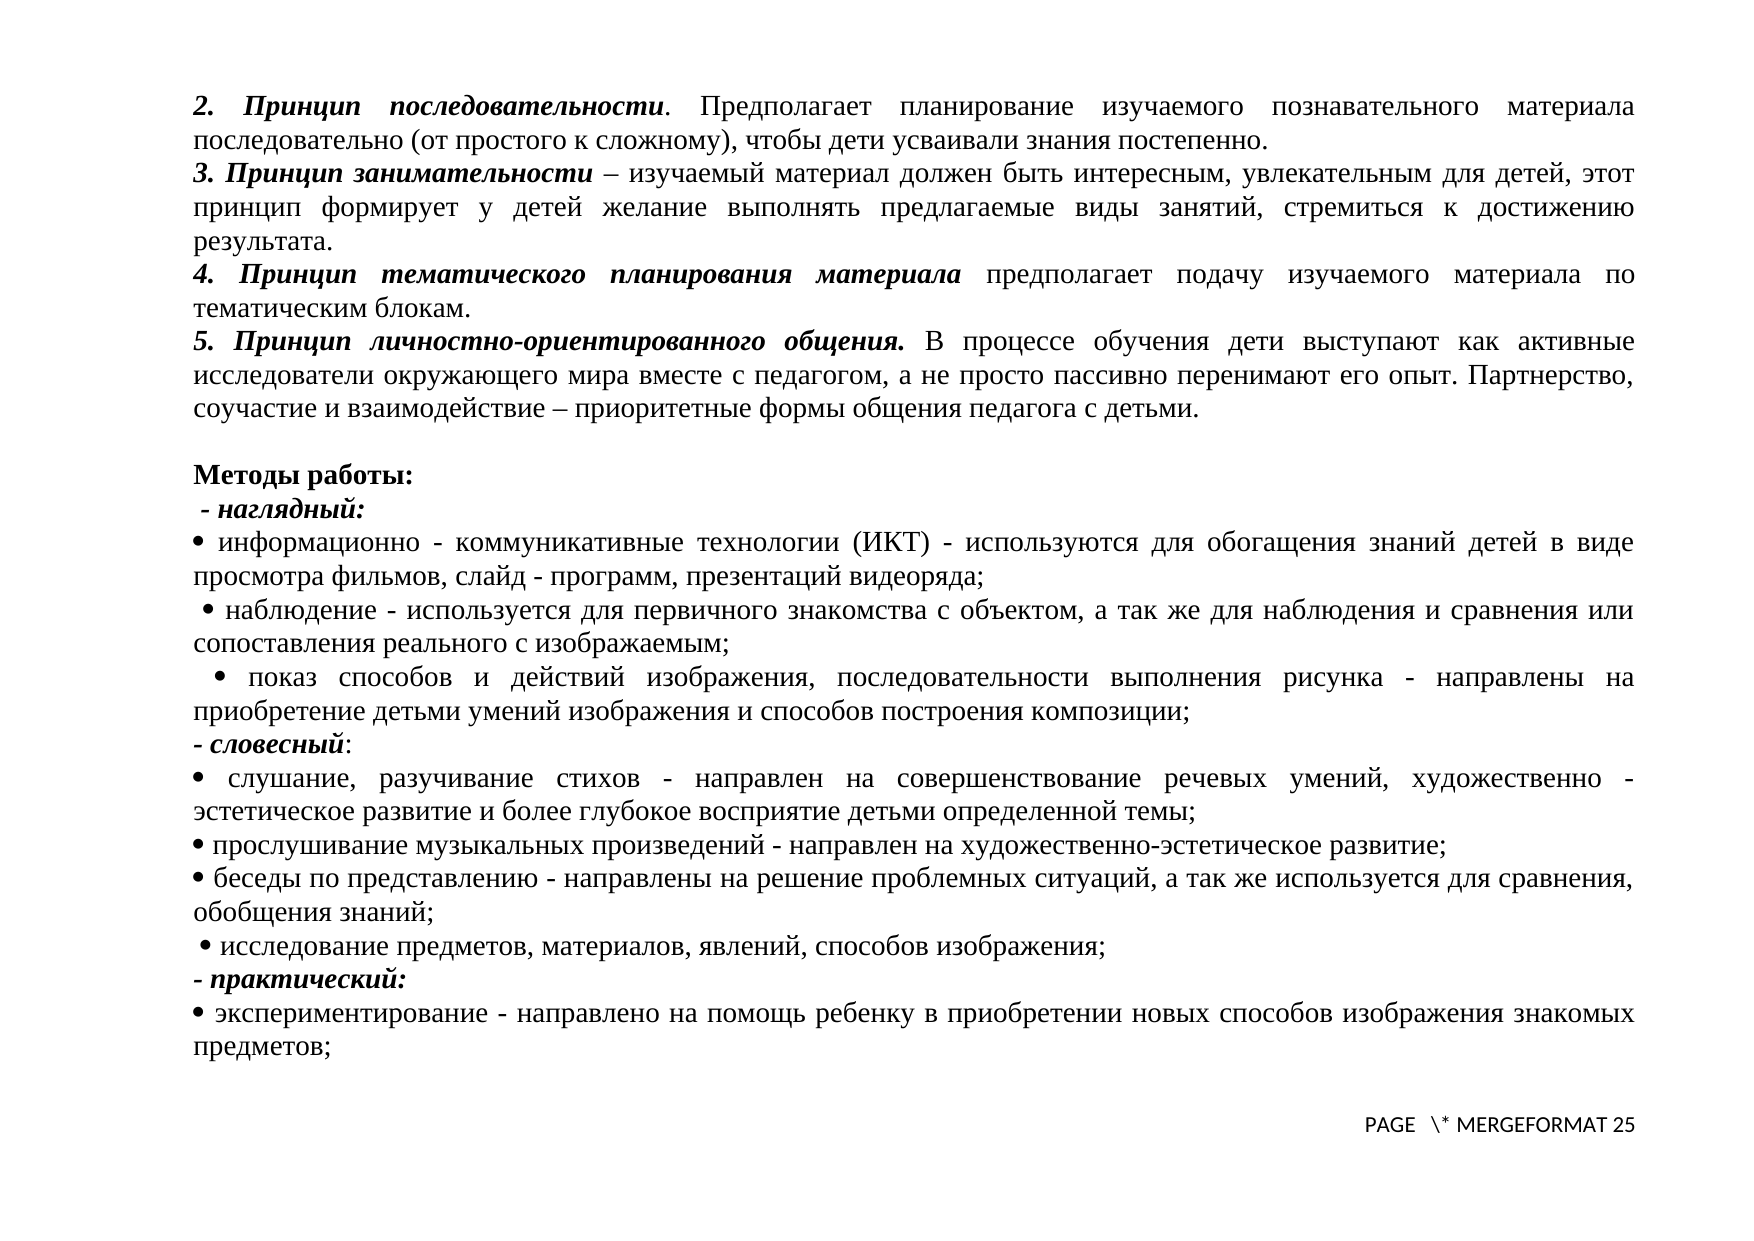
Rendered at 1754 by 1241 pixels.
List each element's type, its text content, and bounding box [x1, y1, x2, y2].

list прослушивание музыкальных произведений - направлен на художественно-эстетическое развитие; [193, 827, 1636, 861]
list 4. Принцип тематического планирования материала предполагает подачу изучаемого материала по тематическим блокам. [193, 256, 1636, 323]
list слушание, разучивание стихов - направлен на совершенствование речевых умений, художественно - эстетическое развитие и более глубокое восприятие детьми определенной темы; [193, 760, 1636, 827]
list беседы по представлению - направлены на решение проблемных ситуаций, а так же используется для сравнения, обобщения знаний; [193, 861, 1636, 928]
list показ способов и действий изображения, последовательности выполнения рисунка - направлены на приобретение детьми умений изображения и способов построения композиции; [193, 659, 1636, 726]
list 3. Принцип занимательности – изучаемый материал должен быть интересным, увлекательным для детей, этот принцип формирует у детей желание выполнять предлагаемые виды занятий, стремиться к достижению результата. [193, 156, 1636, 256]
list - словесный: [193, 726, 1636, 760]
list экспериментирование - направлено на помощь ребенку в приобретении новых способов изображения знакомых предметов; [193, 995, 1636, 1062]
list 2. Принцип последовательности. Предполагает планирование изучаемого познавательного материала последовательно (от простого к сложному), чтобы дети усваивали знания постепенно. [193, 88, 1636, 156]
list исследование предметов, материалов, явлений, способов изображения; [193, 928, 1636, 961]
list информационно - коммуникативные технологии (ИКТ) - используются для обогащения знаний детей в виде просмотра фильмов, слайд - программ, презентаций видеоряда; [193, 524, 1636, 592]
list наблюдение - используется для первичного знакомства с объектом, а так же для наблюдения и сравнения или сопоставления реального с изображаемым; [193, 592, 1636, 659]
list 5. Принцип личностно-ориентированного общения. В процессе обучения дети выступают как активные исследователи окружающего мира вместе с педагогом, а не просто пассивно перенимают его опыт. Партнерство, соучастие и взаимодействие – приоритетные формы общения педагога с детьми. [193, 323, 1636, 424]
list - наглядный: [193, 491, 1636, 524]
list - практический: [193, 961, 1636, 995]
list Методы работы: [193, 457, 1636, 491]
